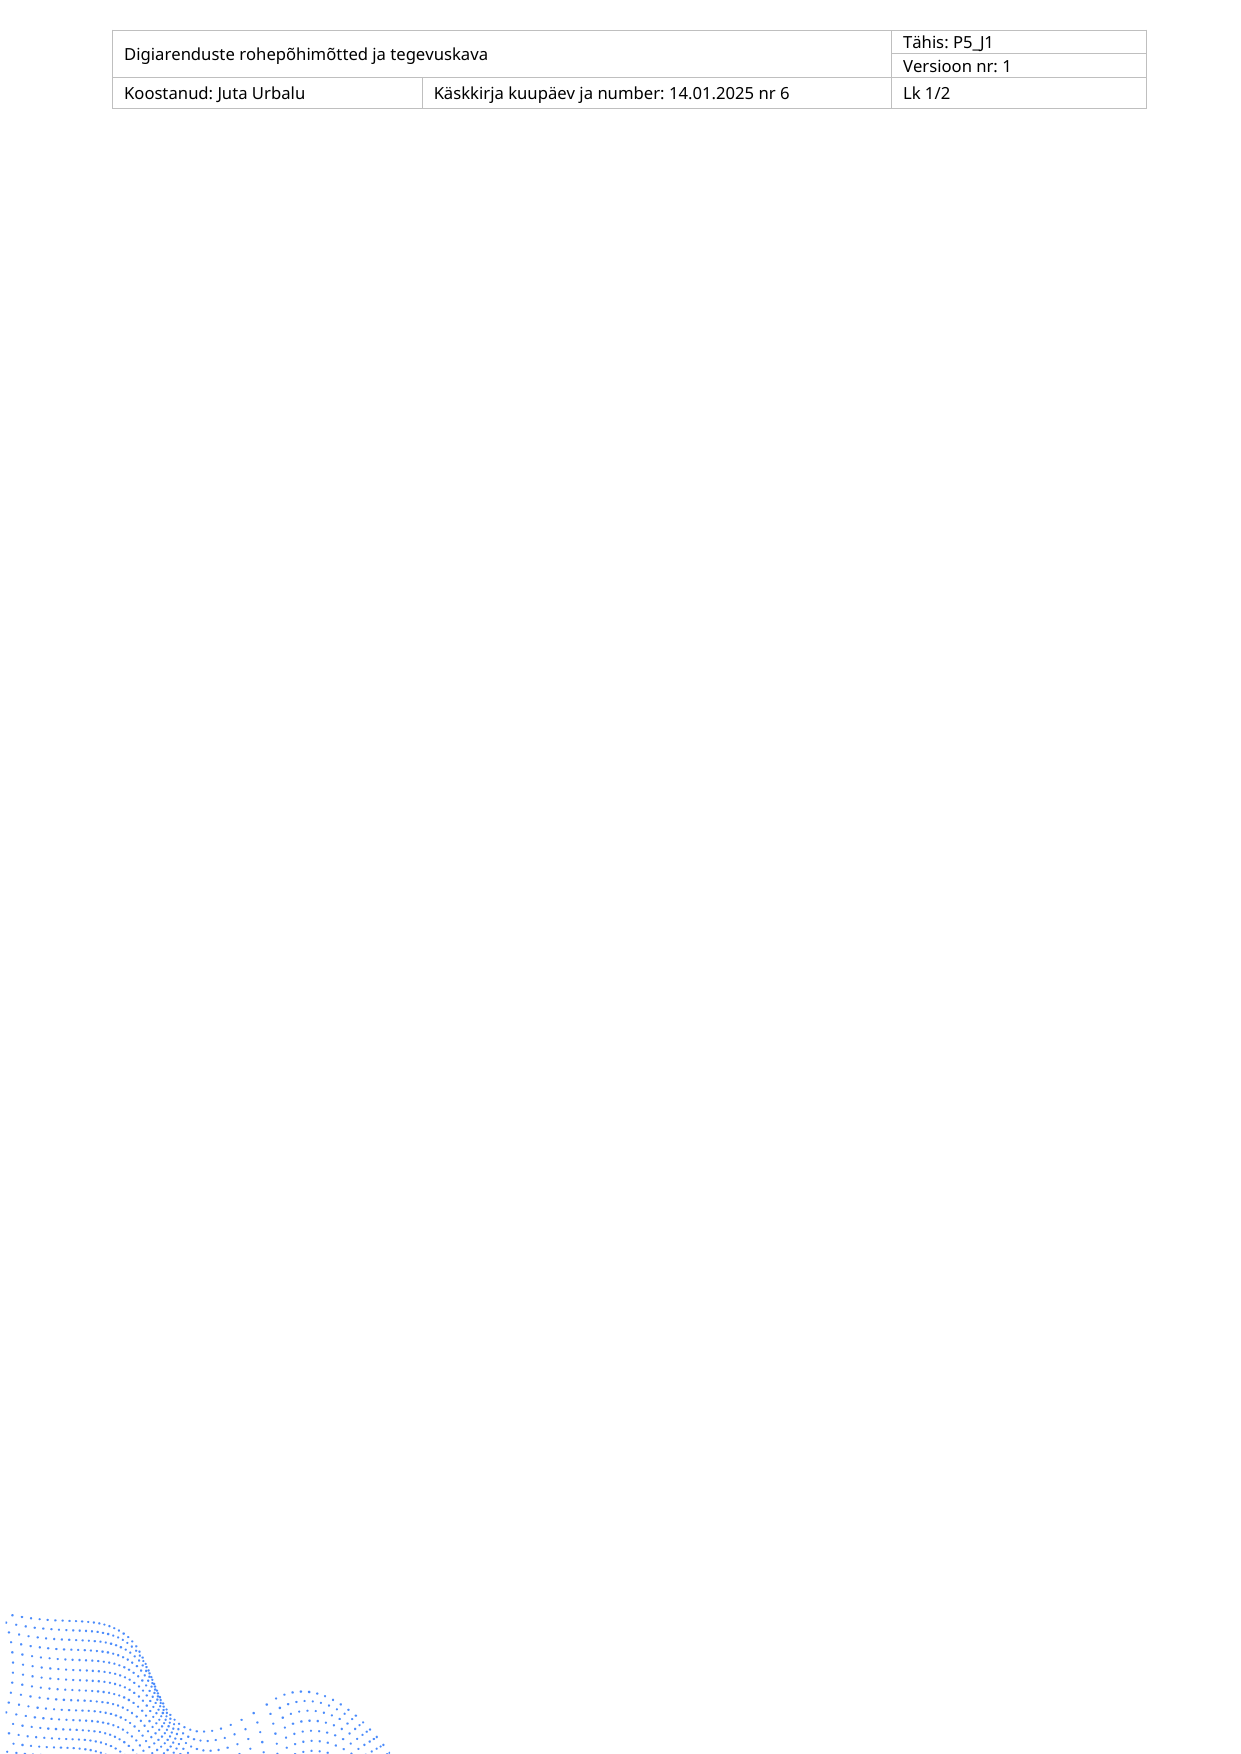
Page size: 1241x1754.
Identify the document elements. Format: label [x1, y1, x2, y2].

picture [0, 1606, 391, 1754]
